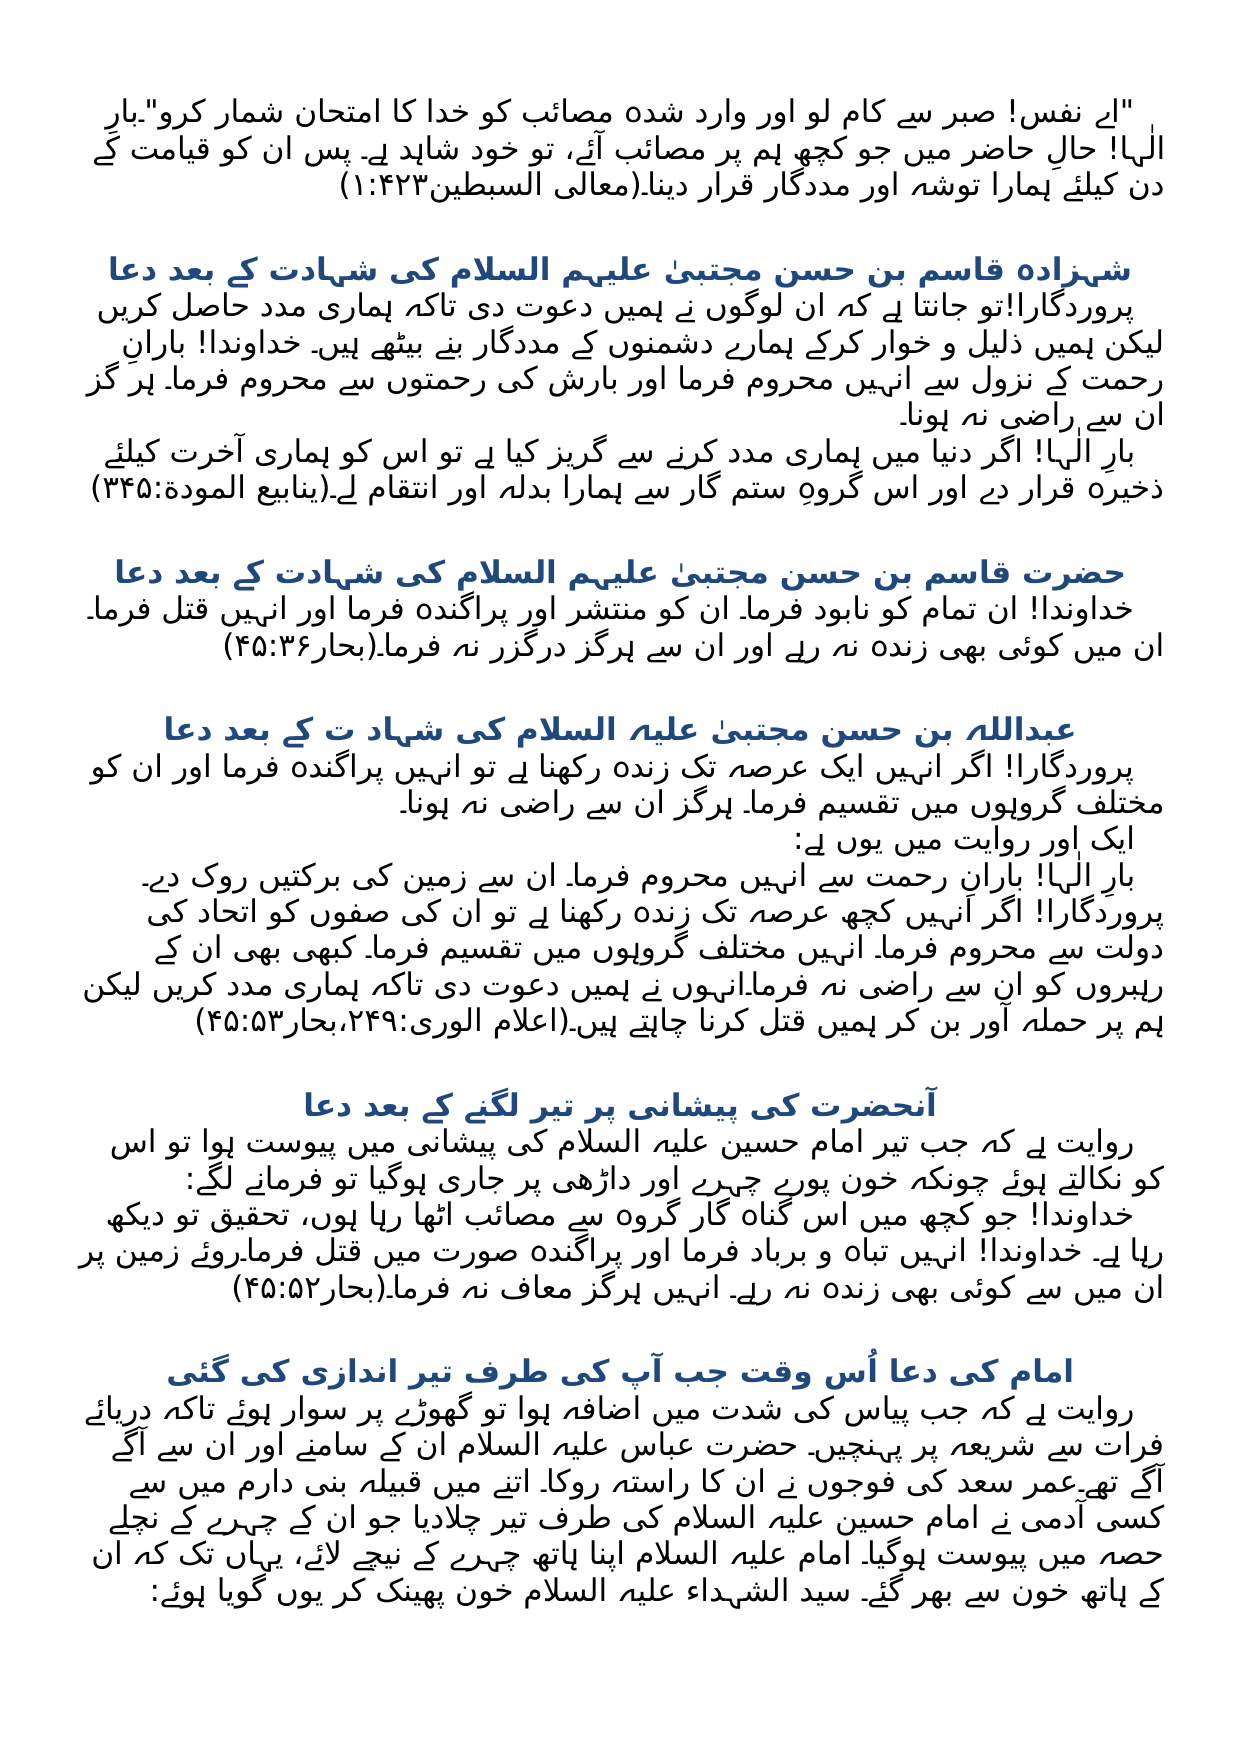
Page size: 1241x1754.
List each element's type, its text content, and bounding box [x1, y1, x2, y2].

text روایت ہے کہ جب تیر امام حسین علیہ السلام کی پیشانی میں پیوست ہوا تو اس کو نکالتے ہوئے چونکہ خون پورے چہرے اور داڑھی پر جاری ہوگیا تو فرمانے لگے: [75, 1124, 1165, 1196]
text روایت ہے کہ جب پیاس کی شدت میں اضافہ ہوا تو گھوڑے پر سوار ہوئے تاکہ دریائے فرات سے شریعہ پر پہنچیں۔ حضرت عباس علیہ السلام ان کے سامنے اور ان سے آگے آگے تھے۔عمر سعد کی فوجوں نے ان کا راستہ روکا۔ اتنے میں قبیلہ بنی دارم میں سے کسی آدمی نے امام حسین علیہ السلام کی طرف تیر چلادیا جو ان کے چہرے کے نچلے حصہ میں پیوست ہوگیا۔ امام علیہ السلام اپنا ہاتھ چہرے کے نیچے لائے، یہاں تک کہ ان کے ہاتھ خون سے بھر گئے۔ سید الشہداء علیہ السلام خون پھینک کر یوں گویا ہوئے: [75, 1390, 1165, 1608]
text پروردگارا! اگر انہیں ایک عرصہ تک زندہ رکھنا ہے تو انہیں پراگندہ فرما اور ان کو مختلف گروہوں میں تقسیم فرما۔ ہرگز ان سے راضی نہ ہونا۔ [75, 748, 1165, 821]
text خداوندا! جو کچھ میں اس گناہ گار گروہ سے مصائب اٹھا رہا ہوں، تحقیق تو دیکھ رہا ہے۔ خداوندا! انہیں تباہ و برباد فرما اور پراگندہ صورت میں قتل فرما۔روئے زمین پر ان میں سے کوئی بھی زندہ نہ رہے۔ انہیں ہرگز معاف نہ فرما۔(بحار۴۵:۵۲) [75, 1196, 1165, 1305]
text بارِ الٰہا! اگر دنیا میں ہماری مدد کرنے سے گریز کیا ہے تو اس کو ہماری آخرت کیلئے ذخیرہ قرار دے اور اس گروہِ ستم گار سے ہمارا بدلہ اور انتقام لے۔(ینابیع المودة:۳۴۵) [75, 433, 1165, 506]
subtitle آنحضرت کی پیشانی پر تیر لگنے کے بعد دعا [75, 1087, 1165, 1124]
text ایک اور روایت میں یوں ہے: [75, 821, 1165, 857]
subtitle امام کی دعا اُس وقت جب آپ کی طرف تیر اندازی کی گئی [75, 1354, 1165, 1390]
subtitle عبداللہ بن حسن مجتبیٰ علیہ السلام کی شہاد ت کے بعد دعا [75, 712, 1165, 748]
text خداوندا! ان تمام کو نابود فرما۔ ان کو منتشر اور پراگندہ فرما اور انہیں قتل فرما۔ ان میں کوئی بھی زندہ نہ رہے اور ان سے ہرگز درگزر نہ فرما۔(بحار۴۵:۳۶) [75, 591, 1165, 663]
text پروردگارا!تو جانتا ہے کہ ان لوگوں نے ہمیں دعوت دی تاکہ ہماری مدد حاصل کریں لیکن ہمیں ذلیل و خوار کرکے ہمارے دشمنوں کے مددگار بنے بیٹھے ہیں۔ خداوندا! بارانِ رحمت کے نزول سے انہیں محروم فرما اور بارش کی رحمتوں سے محروم فرما۔ ہر گز ان سے راضی نہ ہونا۔ [75, 288, 1165, 433]
text "اے نفس! صبر سے کام لو اور وارد شدہ مصائب کو خدا کا امتحان شمار کرو"۔بارِ الٰہا! حالِ حاضر میں جو کچھ ہم پر مصائب آئے، تو خود شاہد ہے۔ پس ان کو قیامت کے دن کیلئے ہمارا توشہ اور مددگار قرار دینا۔(معالی السبطین۱:۴۲۳) [75, 94, 1165, 203]
subtitle حضرت قاسم بن حسن مجتبیٰ علیہم السلام کی شہادت کے بعد دعا [75, 554, 1165, 591]
subtitle شہزادہ قاسم بن حسن مجتبیٰ علیہم السلام کی شہادت کے بعد دعا [75, 251, 1165, 288]
text بارِ الٰہا! بارانِ رحمت سے انہیں محروم فرما۔ ان سے زمین کی برکتیں روک دے۔ پروردگارا! اگر انہیں کچھ عرصہ تک زندہ رکھنا ہے تو ان کی صفوں کو اتحاد کی دولت سے محروم فرما۔ انہیں مختلف گروہوں میں تقسیم فرما۔ کبھی بھی ان کے رہبروں کو ان سے راضی نہ فرما۔انہوں نے ہمیں دعوت دی تاکہ ہماری مدد کریں لیکن ہم پر حملہ آور بن کر ہمیں قتل کرنا چاہتے ہیں۔(اعلام الوری:۲۴۹،بحار۴۵:۵۳) [75, 857, 1165, 1039]
